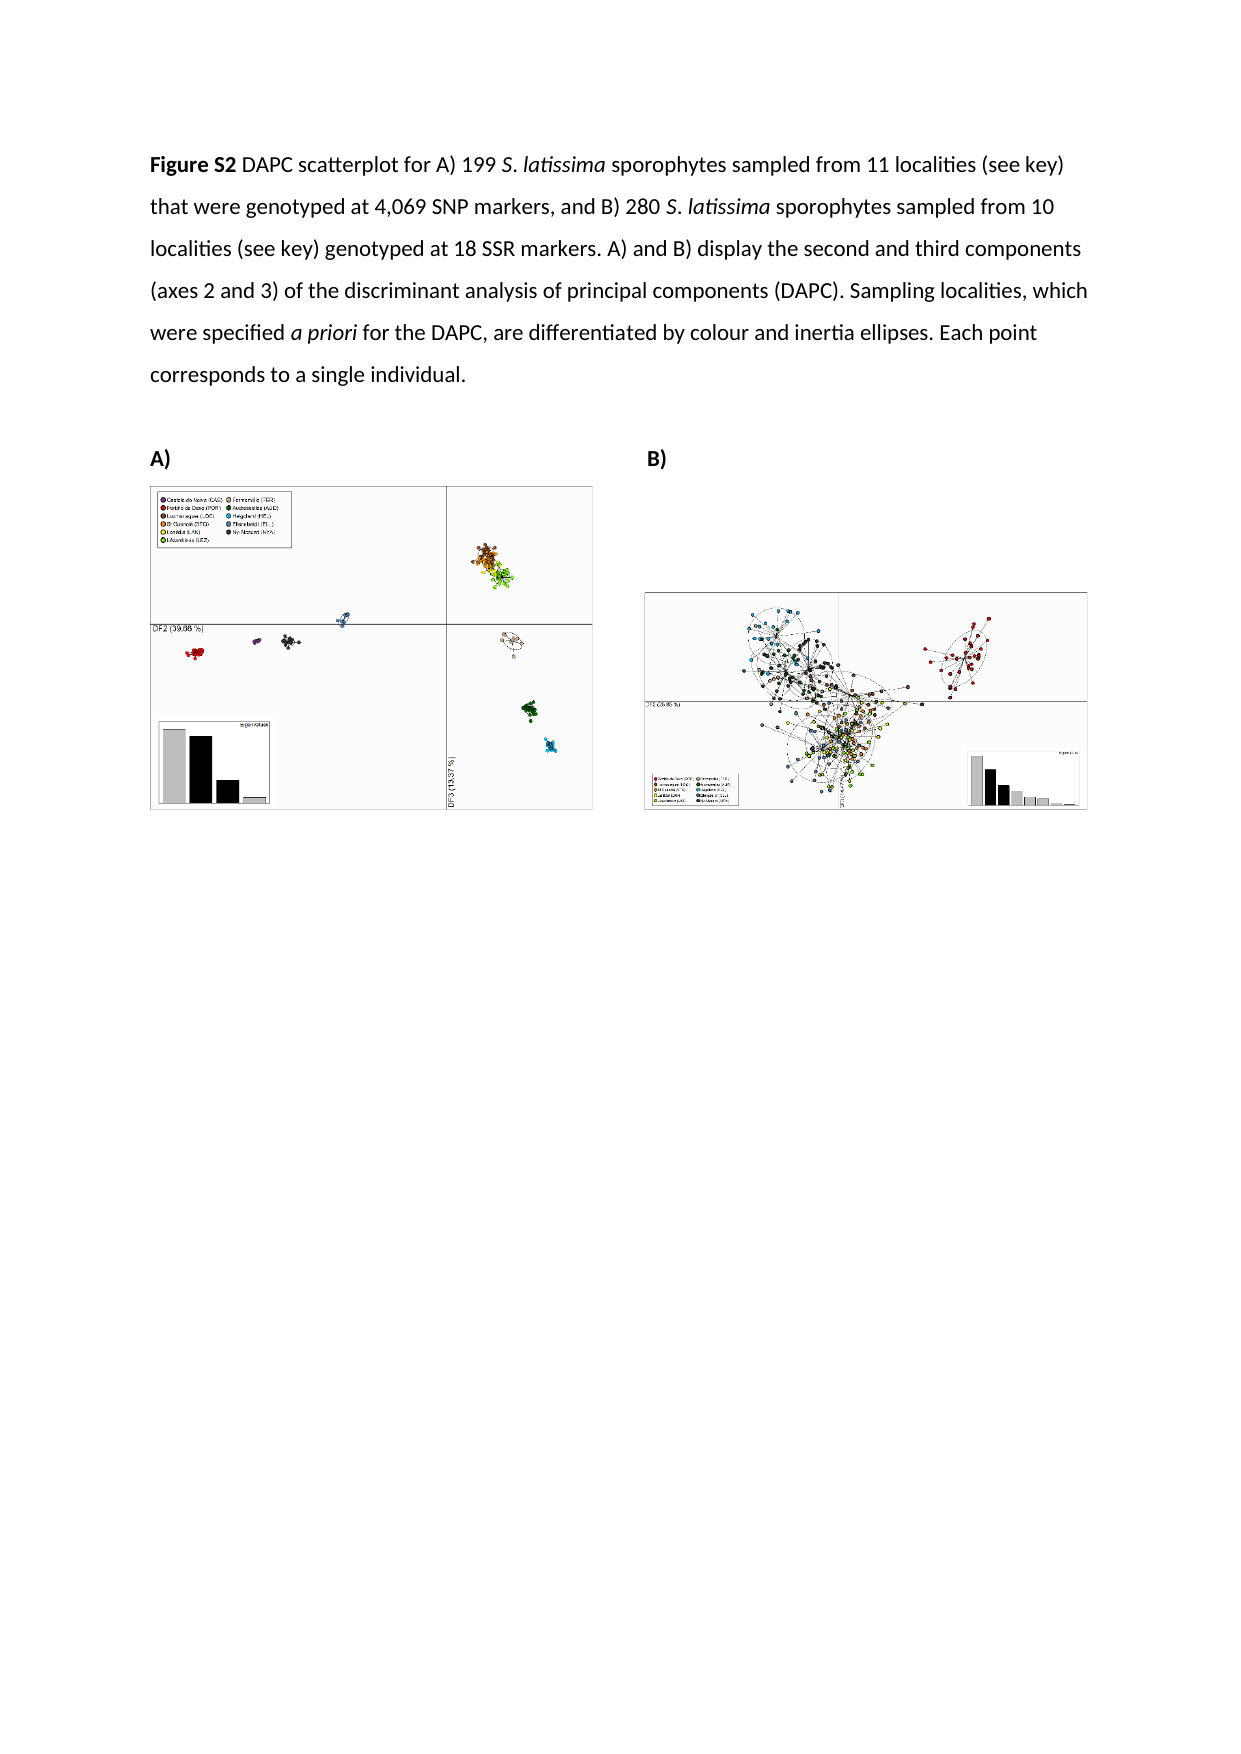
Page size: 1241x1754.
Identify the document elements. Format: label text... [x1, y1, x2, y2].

picture [149, 485, 593, 810]
text A) B) [150, 444, 1090, 472]
text Figure S2 DAPC scatterplot for A) 199 S. latissima sporophytes sampled from 11 localities (see key) that were genotyped at 4,069 SNP markers, and B) 280 S. latissima sporophytes sampled from 10 localities (see key) genotyped at 18 SSR markers. A) and B) display the second and third components (axes 2 and 3) of the discriminant analysis of principal components (DAPC). Sampling localities, which were specified a priori for the DAPC, are differentiated by colour and inertia ellipses. Each point corresponds to a single individual. [150, 150, 1090, 388]
picture [644, 592, 1088, 810]
